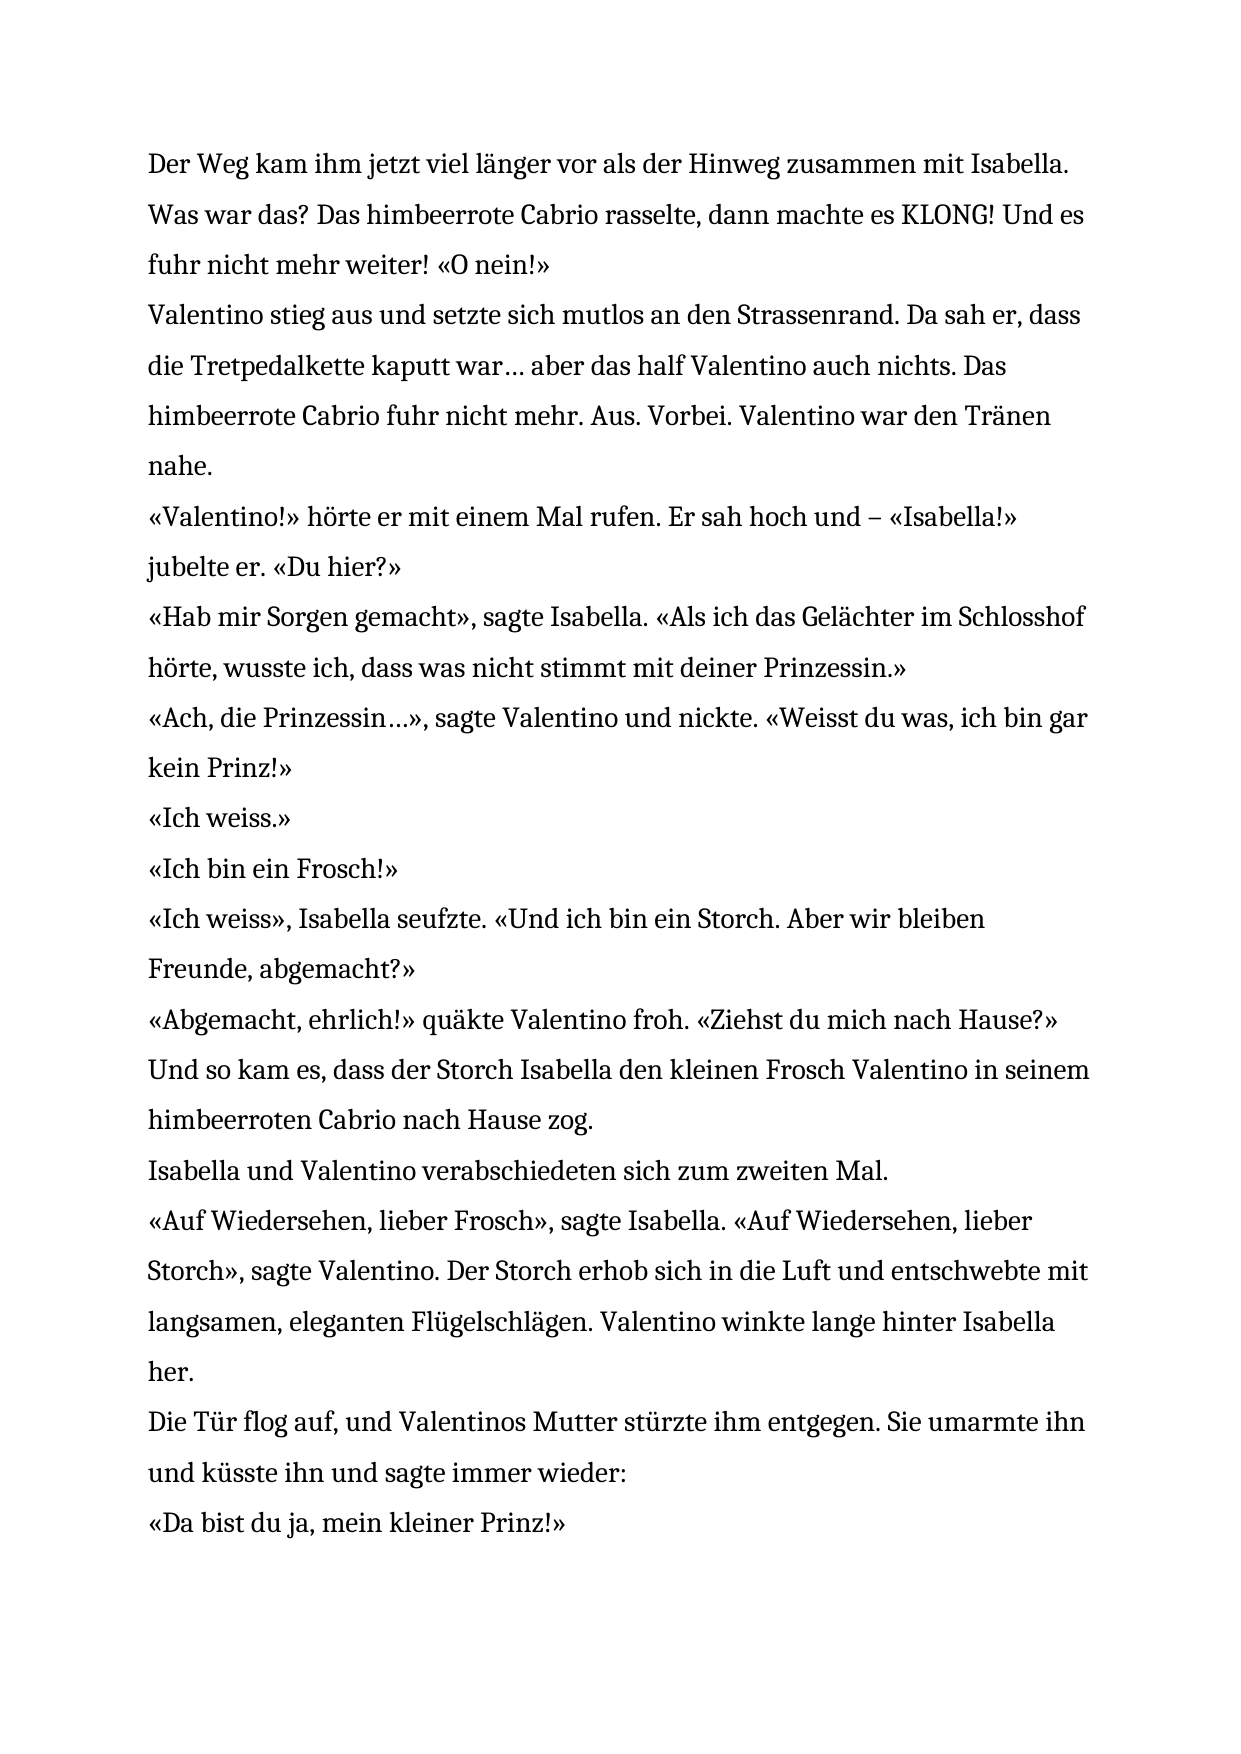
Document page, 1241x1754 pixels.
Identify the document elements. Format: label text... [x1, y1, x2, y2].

text «Ich weiss.» [148, 802, 1093, 835]
text Die Tür flog auf, und Valentinos Mutter stürzte ihm entgegen. Sie umarmte ihn und küsste ihn und sagte immer wieder: [148, 1405, 1093, 1489]
text «Auf Wiedersehen, lieber Frosch», sagte Isabella. «Auf Wiedersehen, lieber Storch», sagte Valentino. Der Storch erhob sich in die Luft und entschwebte mit langsamen, eleganten Flügelschlägen. Valentino winkte lange hinter Isabella her. [148, 1204, 1093, 1389]
text «Ich weiss», Isabella seufzte. «Und ich bin ein Storch. Aber wir bleiben Freunde, abgemacht?» [148, 902, 1093, 986]
text Der Weg kam ihm jetzt viel länger vor als der Hinweg zusammen mit Isabella. Was war das? Das himbeerrote Cabrio rasselte, dann machte es KLONG! Und es fuhr nicht mehr weiter! «O nein!» [148, 148, 1093, 282]
text Valentino stieg aus und setzte sich mutlos an den Strassenrand. Da sah er, dass die Tretpedalkette kaputt war… aber das half Valentino auch nichts. Das himbeerrote Cabrio fuhr nicht mehr. Aus. Vorbei. Valentino war den Tränen nahe. [148, 298, 1093, 483]
text «Hab mir Sorgen gemacht», sagte Isabella. «Als ich das Gelächter im Schlosshof hörte, wusste ich, dass was nicht stimmt mit deiner Prinzessin.» [148, 600, 1093, 684]
text «Da bist du ja, mein kleiner Prinz!» [148, 1506, 1093, 1539]
text «Abgemacht, ehrlich!» quäkte Valentino froh. «Ziehst du mich nach Hause?» Und so kam es, dass der Storch Isabella den kleinen Frosch Valentino in seinem himbeerroten Cabrio nach Hause zog. [148, 1003, 1093, 1137]
text «Valentino!» hörte er mit einem Mal rufen. Er sah hoch und – «Isabella!» jubelte er. «Du hier?» [148, 500, 1093, 584]
text «Ach, die Prinzessin…», sagte Valentino und nickte. «Weisst du was, ich bin gar kein Prinz!» [148, 701, 1093, 785]
text Isabella und Valentino verabschiedeten sich zum zweiten Mal. [148, 1154, 1093, 1187]
text «Ich bin ein Frosch!» [148, 852, 1093, 886]
